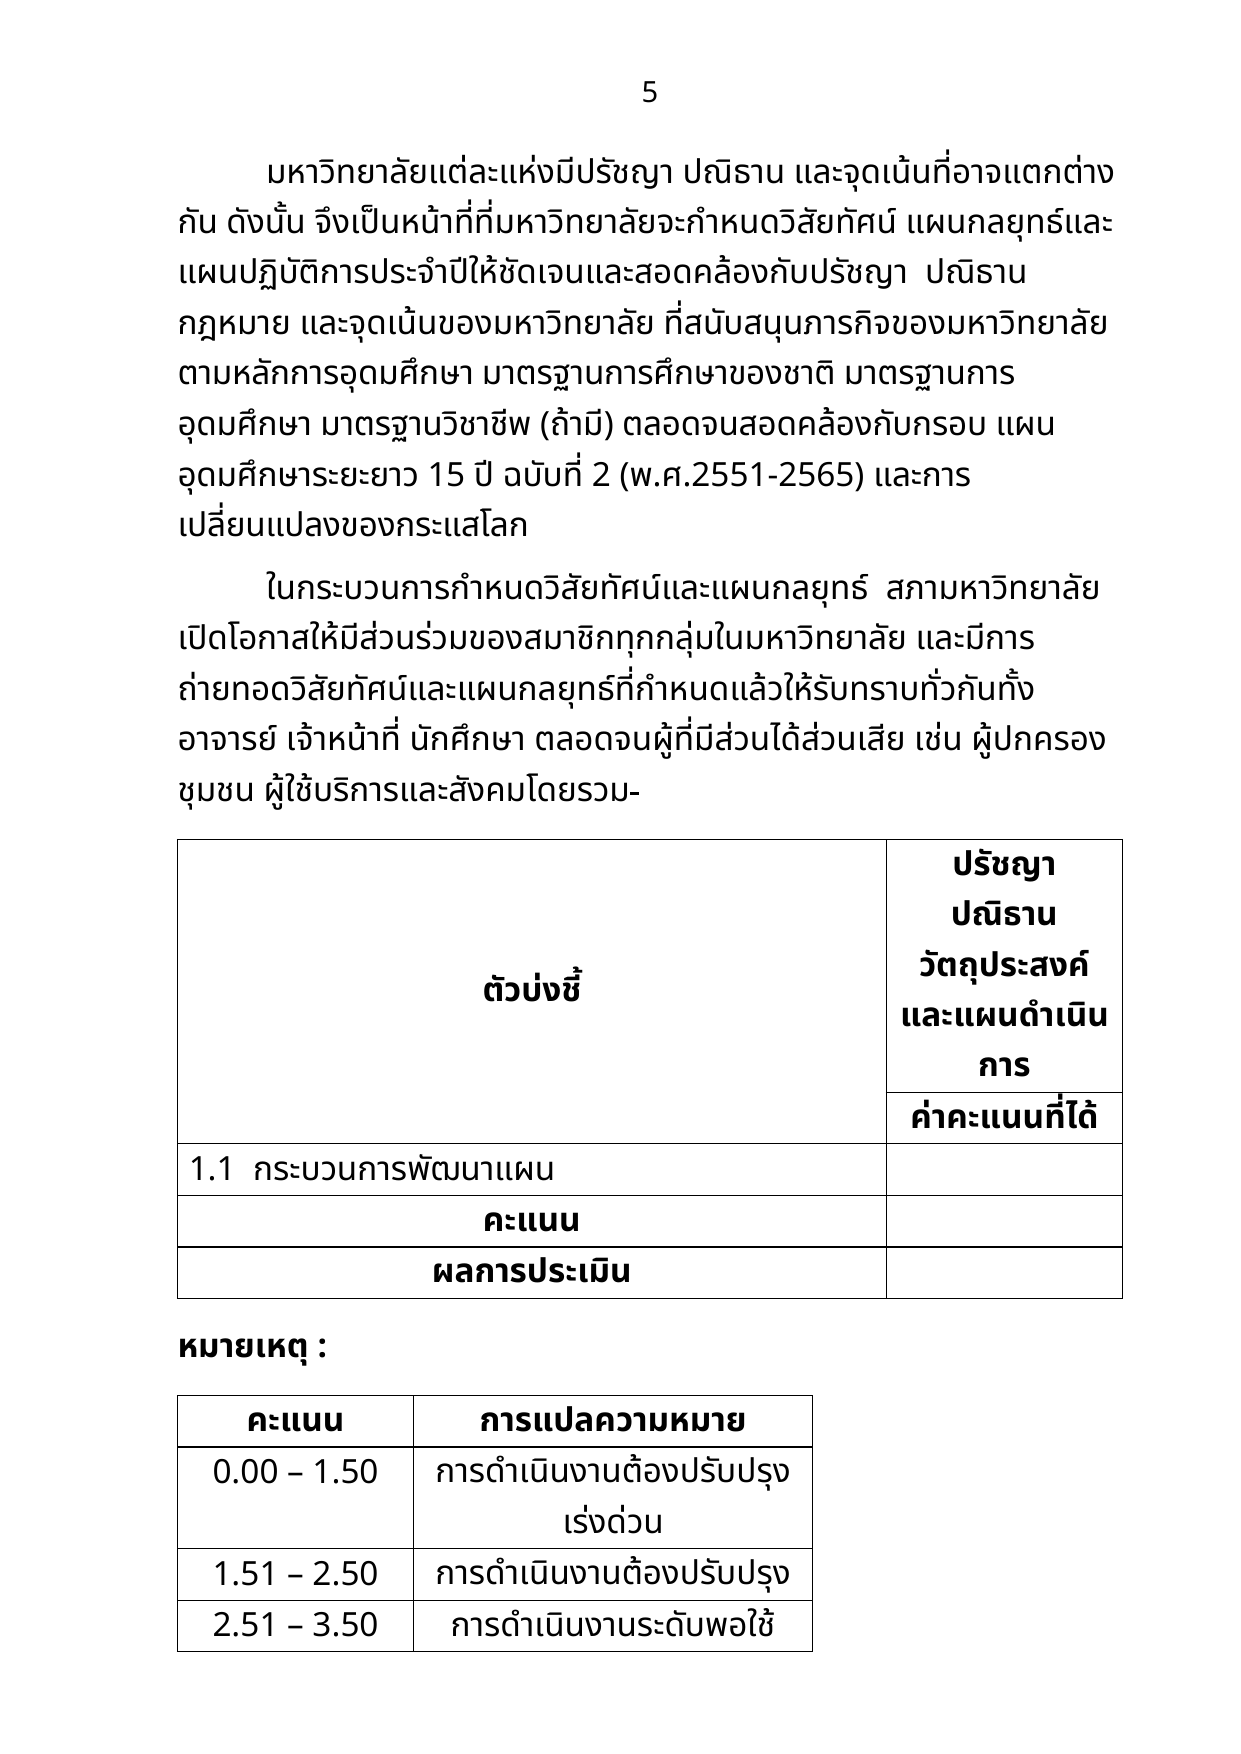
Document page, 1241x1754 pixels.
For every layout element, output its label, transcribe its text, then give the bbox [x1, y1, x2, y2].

table_cell ค่าคะแนนที่ได้ [887, 1093, 1122, 1143]
table_cell ผลการประเมิน [178, 1248, 886, 1298]
table_cell [887, 1196, 1122, 1246]
table_header ตัวบ่งชี้ [178, 840, 886, 1143]
table_cell คะแนน [178, 1196, 886, 1246]
text มหาวิทยาลัยแต่ละแห่งมีปรัชญา ปณิธาน และจุดเน้นที่อาจแตกต่างกัน ดังนั้น จึงเป็นหน้าที่ที่มหาวิทยาลัยจะกำหนดวิสัยทัศน์ แผนกลยุทธ์และแผนปฏิบัติการประจำปีให้ชัดเจนและสอดคล้องกับปรัชญา ปณิธาน กฎหมาย และจุดเน้นของมหาวิทยาลัย ที่สนับสนุนภารกิจของมหาวิทยาลัยตามหลักการอุดมศึกษา มาตรฐานการศึกษาของชาติ มาตรฐานการอุดมศึกษา มาตรฐานวิชาชีพ (ถ้ามี) ตลอดจนสอดคล้องกับกรอบ แผนอุดมศึกษาระยะยาว 15 ปี ฉบับที่ 2 (พ.ศ.2551-2565) และการเปลี่ยนแปลงของกระแสโลก [177, 148, 1120, 551]
table_header การแปลความหมาย [414, 1396, 812, 1446]
table_cell [887, 1248, 1122, 1298]
table_cell 0.00 – 1.50 [178, 1448, 413, 1548]
table_header คะแนน [178, 1396, 413, 1446]
table_cell 1.1 กระบวนการพัฒนาแผน [178, 1144, 886, 1195]
table_cell 1.51 – 2.50 [178, 1549, 413, 1600]
table_cell 2.51 – 3.50 [178, 1601, 413, 1651]
table_cell การดำเนินงานต้องปรับปรุง [414, 1549, 812, 1600]
table_cell [887, 1144, 1122, 1195]
text ในกระบวนการกำหนดวิสัยทัศน์และแผนกลยุทธ์ สภามหาวิทยาลัยเปิดโอกาสให้มีส่วนร่วมของสมาชิกทุกกลุ่มในมหาวิทยาลัย และมีการถ่ายทอดวิสัยทัศน์และแผนกลยุทธ์ที่กำหนดแล้วให้รับทราบทั่วกันทั้งอาจารย์ เจ้าหน้าที่ นักศึกษา ตลอดจนผู้ที่มีส่วนได้ส่วนเสีย เช่น ผู้ปกครอง ชุมชน ผู้ใช้บริการและสังคมโดยรวม [177, 564, 1111, 816]
table_cell การดำเนินงานต้องปรับปรุงเร่งด่วน [414, 1448, 812, 1548]
table_header ปรัชญา ปณิธาน วัตถุประสงค์ และแผนดำเนินการ [887, 840, 1122, 1092]
text หมายเหตุ : [177, 1322, 1122, 1372]
table_cell การดำเนินงานระดับพอใช้ [414, 1601, 812, 1651]
